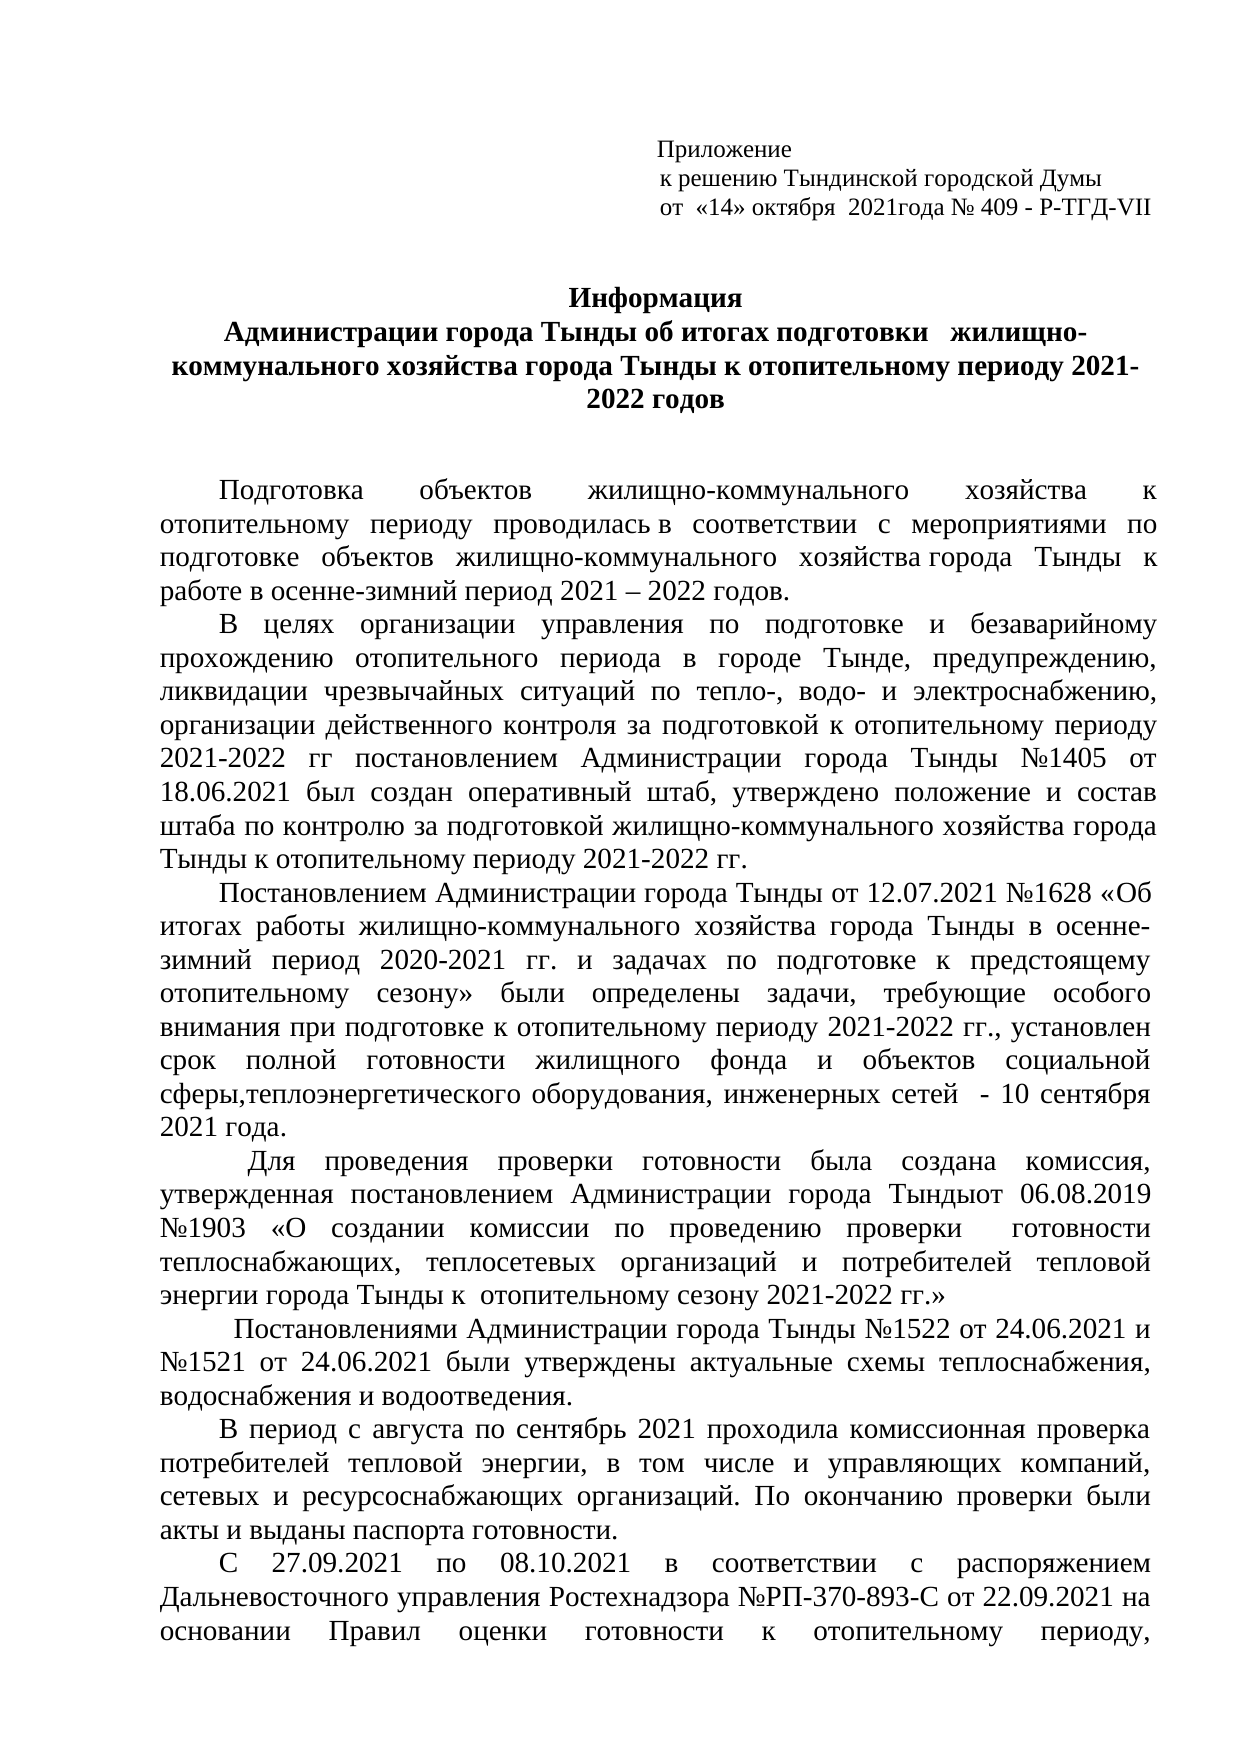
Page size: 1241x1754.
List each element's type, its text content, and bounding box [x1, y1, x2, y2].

text Для проведения проверки готовности была создана комиссия, утвержденная постановлением Администрации города Тындыот 06.08.2019 №1903 «О создании комиссии по проведению проверки готовности теплоснабжающих, теплосетевых организаций и потребителей тепловой энергии города Тынды к отопительному сезону 2021-2022 гг.» [159, 1143, 1152, 1311]
text В целях организации управления по подготовке и безаварийному прохождению отопительного периода в городе Тынде, предупреждению, ликвидации чрезвычайных ситуаций по тепло-, водо- и электроснабжению, организации действенного контроля за подготовкой к отопительному периоду 2021-2022 гг постановлением Администрации города Тынды №1405 от 18.06.2021 был создан оперативный штаб, утверждено положение и состав штаба по контролю за подготовкой жилищно-коммунального хозяйства города Тынды к отопительному периоду 2021-2022 гг. [159, 606, 1157, 875]
text Подготовка объектов жилищно-коммунального хозяйства к отопительному периоду проводилась в соответствии с мероприятиями по подготовке объектов жилищно-коммунального хозяйства города Тынды к работе в осенне-зимний период 2021 – 2022 годов. [159, 472, 1157, 606]
text от «14» октября 2021года № 409 - Р-ТГД-VII [159, 192, 1152, 221]
text Постановлением Администрации города Тынды от 12.07.2021 №1628 «Об итогах работы жилищно-коммунального хозяйства города Тынды в осенне-зимний период 2020-2021 гг. и задачах по подготовке к предстоящему отопительному сезону» были определены задачи, требующие особого внимания при подготовке к отопительному периоду 2021-2022 гг., установлен срок полной готовности жилищного фонда и объектов социальной сферы,теплоэнергетического оборудования, инженерных сетей - 10 сентября 2021 года. [159, 875, 1152, 1143]
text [159, 1546, 1152, 1646]
text Приложение [159, 134, 1152, 163]
text Информация [159, 281, 1152, 314]
text к решению Тындинской городской Думы [159, 163, 1152, 192]
text Администрации города Тынды об итогах подготовки жилищно-коммунального хозяйства города Тынды к отопительному периоду 2021-2022 годов [159, 314, 1152, 415]
text В период с августа по сентябрь 2021 проходила комиссионная проверка потребителей тепловой энергии, в том числе и управляющих компаний, сетевых и ресурсоснабжающих организаций. По окончанию проверки были акты и выданы паспорта готовности. [159, 1411, 1152, 1546]
text Постановлениями Администрации города Тынды №1522 от 24.06.2021 и №1521 от 24.06.2021 были утверждены актуальные схемы теплоснабжения, водоснабжения и водоотведения. [159, 1311, 1152, 1411]
